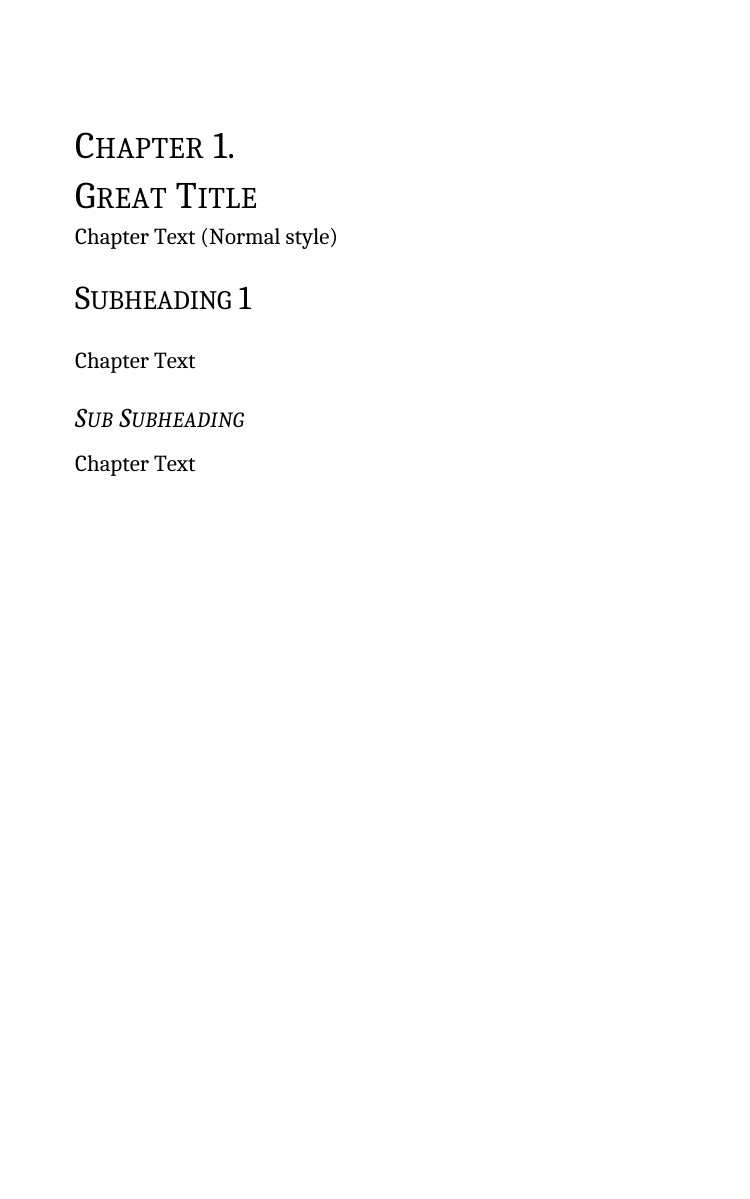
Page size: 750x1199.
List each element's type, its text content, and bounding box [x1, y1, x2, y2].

subtitle Great Title [75, 174, 675, 218]
subtitle Subheading 1 [75, 279, 675, 318]
text Chapter Text [75, 450, 675, 477]
subtitle Sub Subheading [75, 403, 675, 434]
subtitle Chapter 1. [75, 125, 675, 168]
text Chapter Text [75, 348, 675, 374]
text Chapter Text (Normal style) [75, 224, 675, 251]
